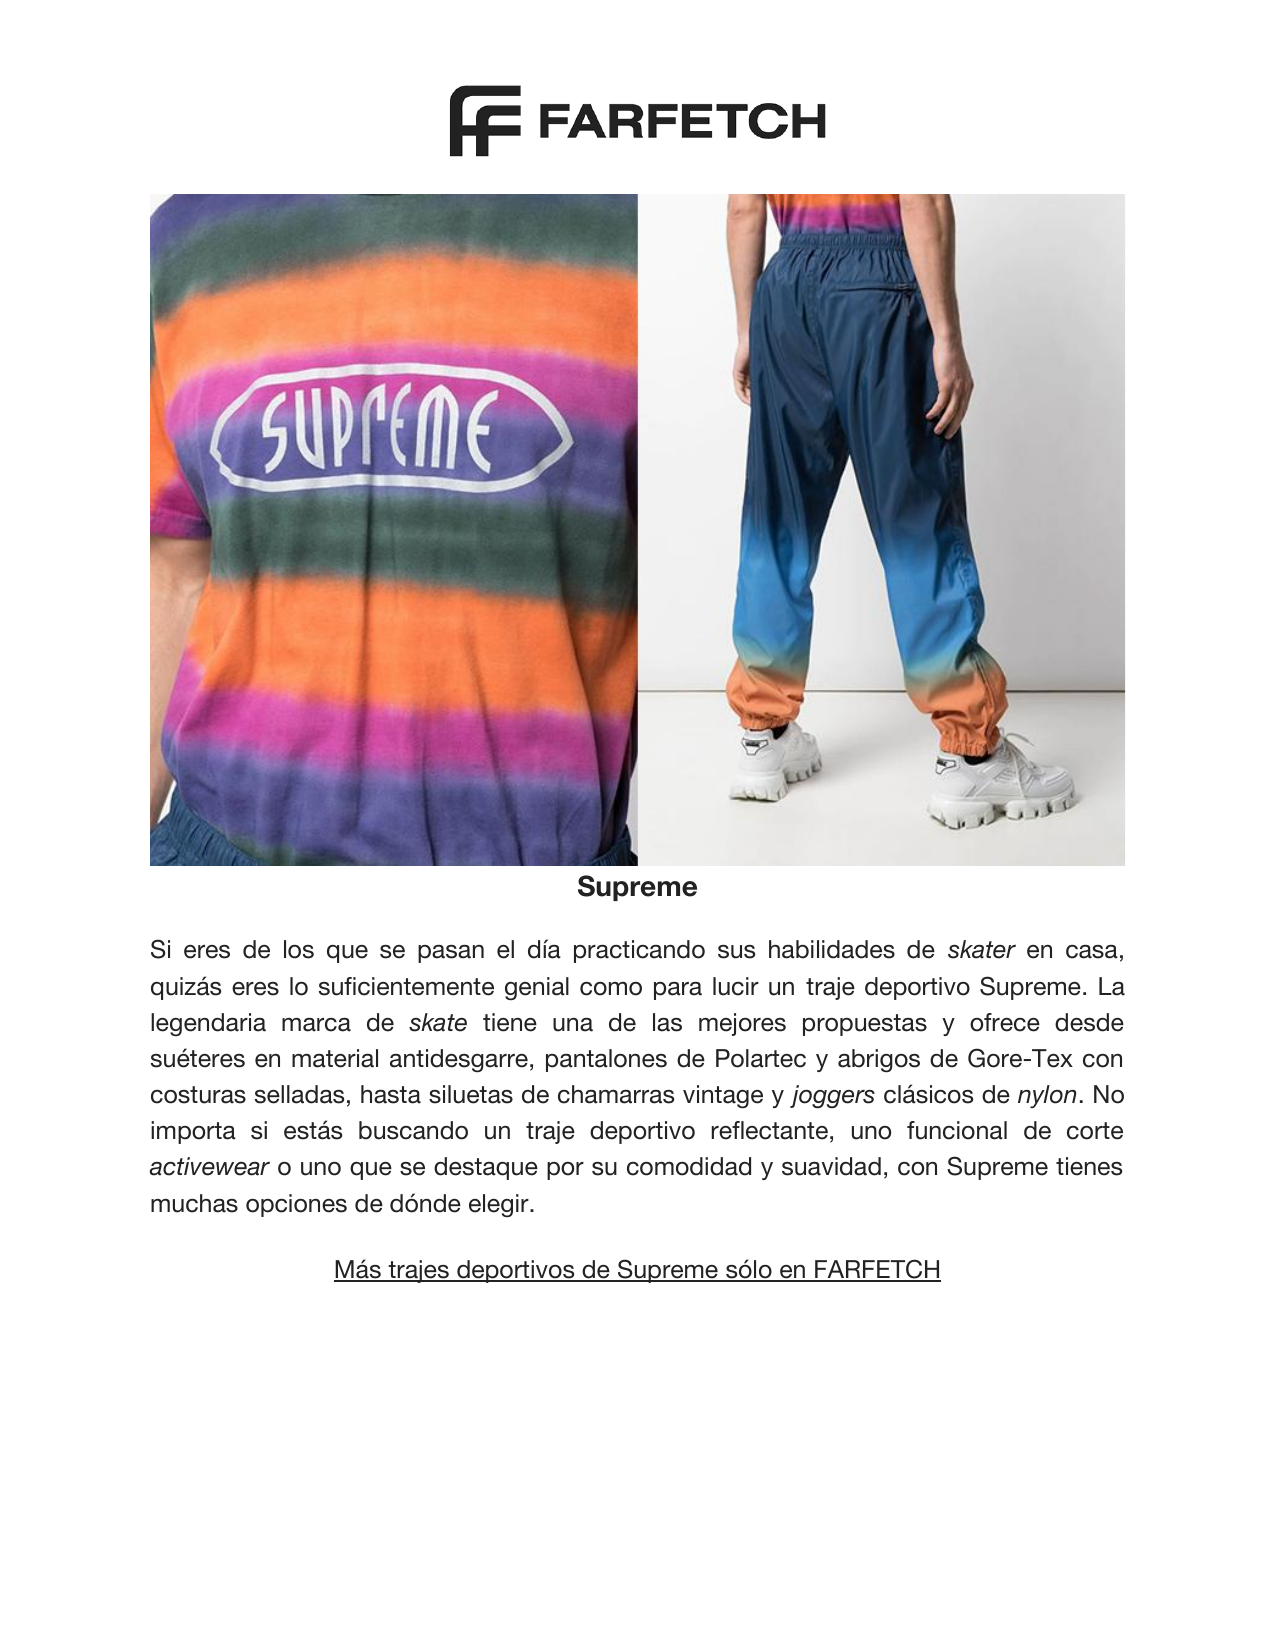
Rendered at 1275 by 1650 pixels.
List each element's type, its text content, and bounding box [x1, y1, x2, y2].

picture [150, 194, 1125, 866]
subtitle Supreme [150, 869, 1125, 904]
text Más trajes deportivos de Supreme sólo en FARFETCH [150, 1254, 1125, 1285]
picture [449, 75, 826, 161]
text Si eres de los que se pasan el día practicando sus habilidades de skater en casa, quizás eres lo suficientemente genial como para lucir un traje deportivo Supreme. La legendaria marca de skate tiene una de las mejores propuestas y ofrece desde suéteres en material antidesgarre, pantalones de Polartec y abrigos de Gore-Tex con costuras selladas, hasta siluetas de chamarras vintage y joggers clásicos de nylon. No importa si estás buscando un traje deportivo reflectante, uno funcional de corte activewear o uno que se destaque por su comodidad y suavidad, con Supreme tienes muchas opciones de dónde elegir. [150, 934, 1125, 1219]
